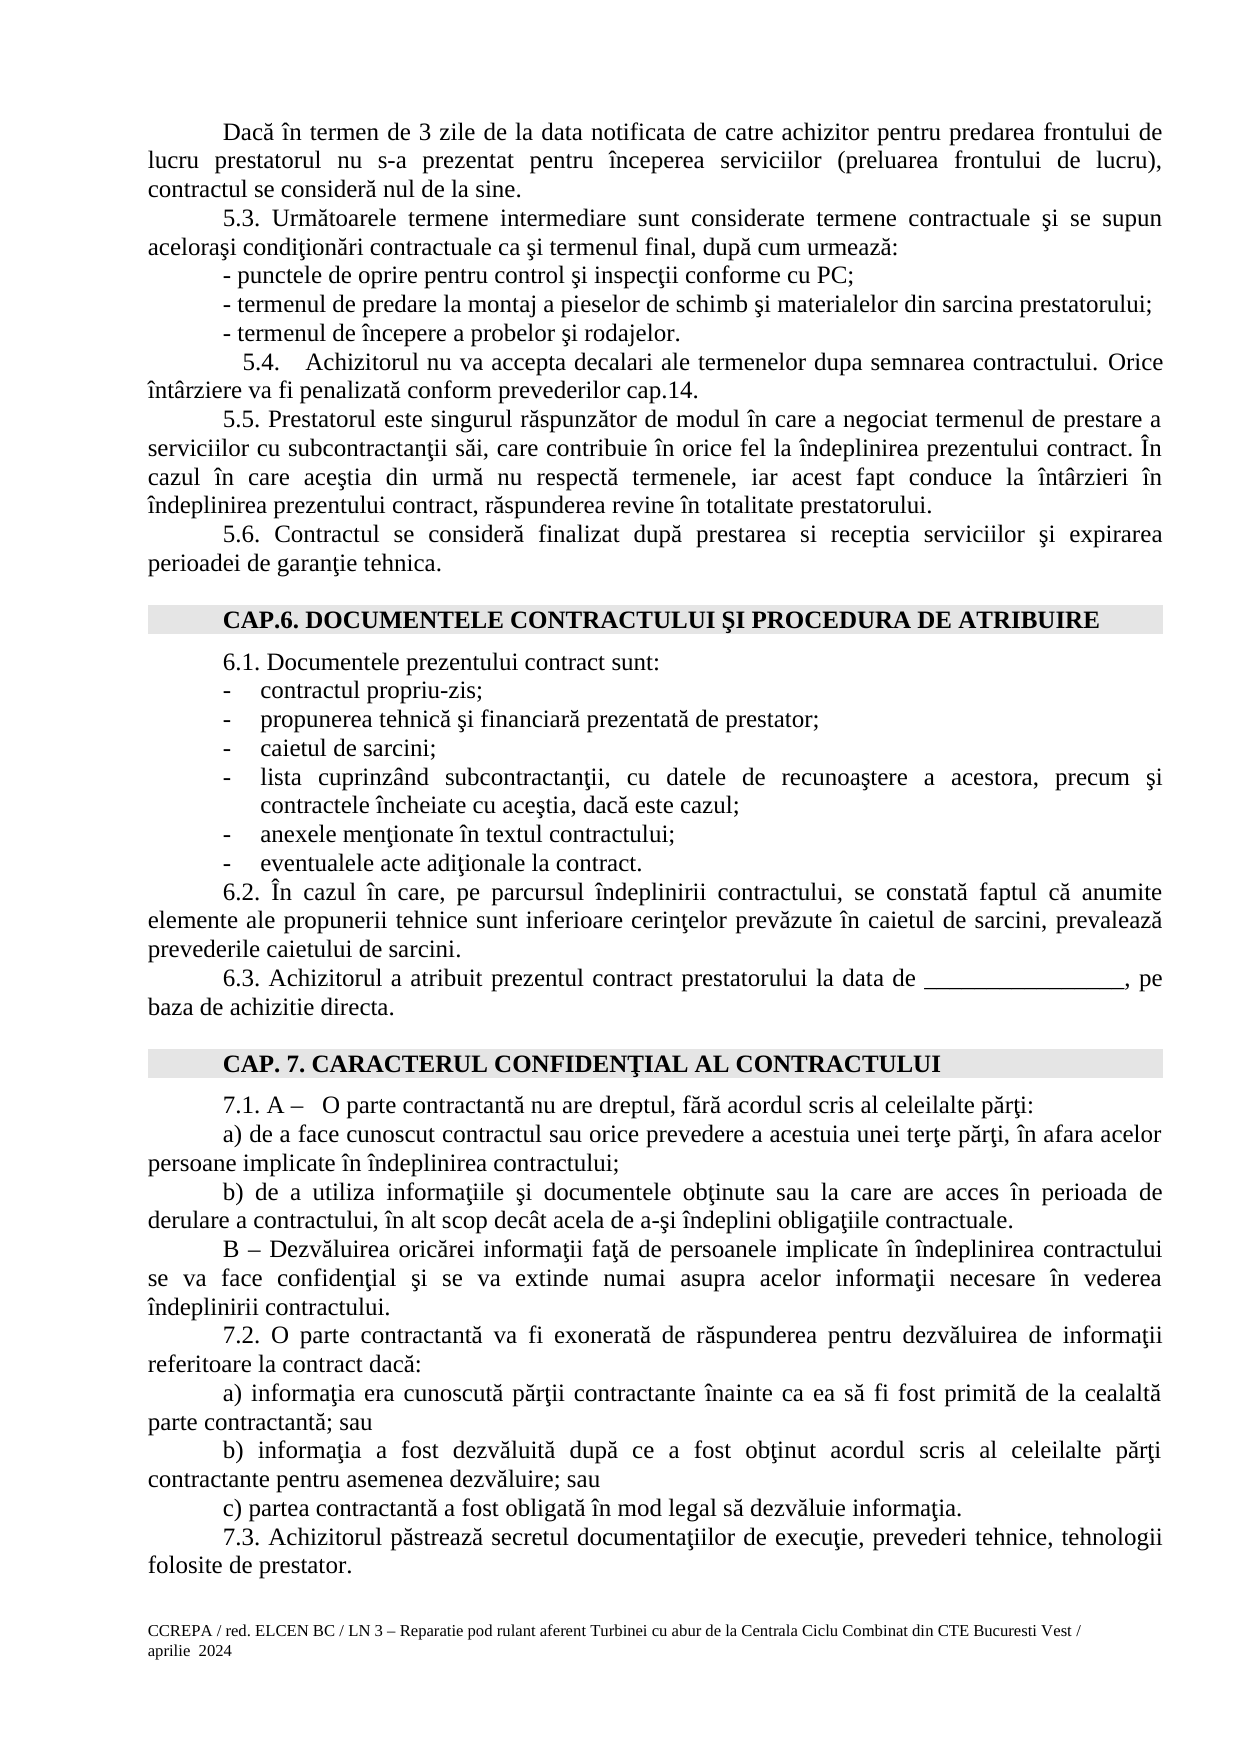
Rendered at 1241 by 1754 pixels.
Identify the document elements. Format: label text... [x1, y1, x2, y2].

text 5.3. Următoarele termene intermediare sunt considerate termene contractuale şi se supun aceloraşi condiţionări contractuale ca şi termenul final, după cum urmează: [148, 203, 1163, 260]
text 5.5. Prestatorul este singurul răspunzător de modul în care a negociat termenul de prestare a serviciilor cu subcontractanţii săi, care contribuie în orice fel la îndeplinirea prezentului contract. În cazul în care aceştia din urmă nu respectă termenele, iar acest fapt conduce la întârzieri în îndeplinirea prezentului contract, răspunderea revine în totalitate prestatorului. [148, 404, 1163, 519]
list contractul propriu-zis; [223, 675, 1163, 704]
text Dacă în termen de 3 zile de la data notificata de catre achizitor pentru predarea frontului de lucru prestatorul nu s-a prezentat pentru începerea serviciilor (preluarea frontului de lucru), contractul se consideră nul de la sine. [148, 117, 1163, 203]
text 7.2. O parte contractantă va fi exonerată de răspunderea pentru dezvăluirea de informaţii referitoare la contract dacă: [148, 1320, 1163, 1378]
list eventualele acte adiţionale la contract. [223, 848, 1163, 877]
text 5.4. Achizitorul nu va accepta decalari ale termenelor dupa semnarea contractului. Orice întârziere va fi penalizată conform prevederilor cap.14. [148, 347, 1163, 404]
text 5.6. Contractul se consideră finalizat după prestarea si receptia serviciilor şi expirarea perioadei de garanţie tehnica. [148, 519, 1163, 577]
text 6.1. Documentele prezentului contract sunt: [148, 647, 1163, 675]
text 6.3. Achizitorul a atribuit prezentul contract prestatorului la data de ________________, pe baza de achizitie directa. [148, 963, 1163, 1020]
text - punctele de oprire pentru control şi inspecţii conforme cu PC; [148, 260, 1163, 289]
list propunerea tehnică şi financiară prezentată de prestator; [223, 704, 1163, 733]
text a) de a face cunoscut contractul sau orice prevedere a acestuia unei terţe părţi, în afara acelor persoane implicate în îndeplinirea contractului; [148, 1119, 1163, 1177]
text - termenul de începere a probelor şi rodajelor. [148, 318, 1163, 347]
text 7.1. A – O parte contractantă nu are dreptul, fără acordul scris al celeilalte părţi: [148, 1090, 1163, 1119]
subtitle CAP. 7. CARACTERUL CONFIDENŢIAL AL CONTRACTULUI [148, 1049, 1163, 1078]
text B – Dezvăluirea oricărei informaţii faţă de persoanele implicate în îndeplinirea contractului se va face confidenţial şi se va extinde numai asupra acelor informaţii necesare în vederea îndeplinirii contractului. [148, 1234, 1163, 1320]
text a) informaţia era cunoscută părţii contractante înainte ca ea să fi fost primită de la cealaltă parte contractantă; sau [148, 1378, 1163, 1435]
text - termenul de predare la montaj a pieselor de schimb şi materialelor din sarcina prestatorului; [148, 289, 1163, 318]
list anexele menţionate în textul contractului; [223, 819, 1163, 848]
text 6.2. În cazul în care, pe parcursul îndeplinirii contractului, se constată faptul că anumite elemente ale propunerii tehnice sunt inferioare cerinţelor prevăzute în caietul de sarcini, prevalează prevederile caietului de sarcini. [148, 877, 1163, 963]
text b) de a utiliza informaţiile şi documentele obţinute sau la care are acces în perioada de derulare a contractului, în alt scop decât acela de a-şi îndeplini obligaţiile contractuale. [148, 1177, 1163, 1234]
text c) partea contractantă a fost obligată în mod legal să dezvăluie informaţia. [148, 1493, 1163, 1522]
list lista cuprinzând subcontractanţii, cu datele de recunoaştere a acestora, precum şi contractele încheiate cu aceştia, dacă este cazul; [223, 762, 1163, 819]
subtitle CAP.6. DOCUMENTELE CONTRACTULUI ŞI PROCEDURA DE ATRIBUIRE [148, 605, 1163, 634]
list caietul de sarcini; [223, 733, 1163, 762]
text b) informaţia a fost dezvăluită după ce a fost obţinut acordul scris al celeilalte părţi contractante pentru asemenea dezvăluire; sau [148, 1435, 1163, 1493]
text 7.3. Achizitorul păstrează secretul documentaţiilor de execuţie, prevederi tehnice, tehnologii folosite de prestator. [148, 1522, 1163, 1579]
